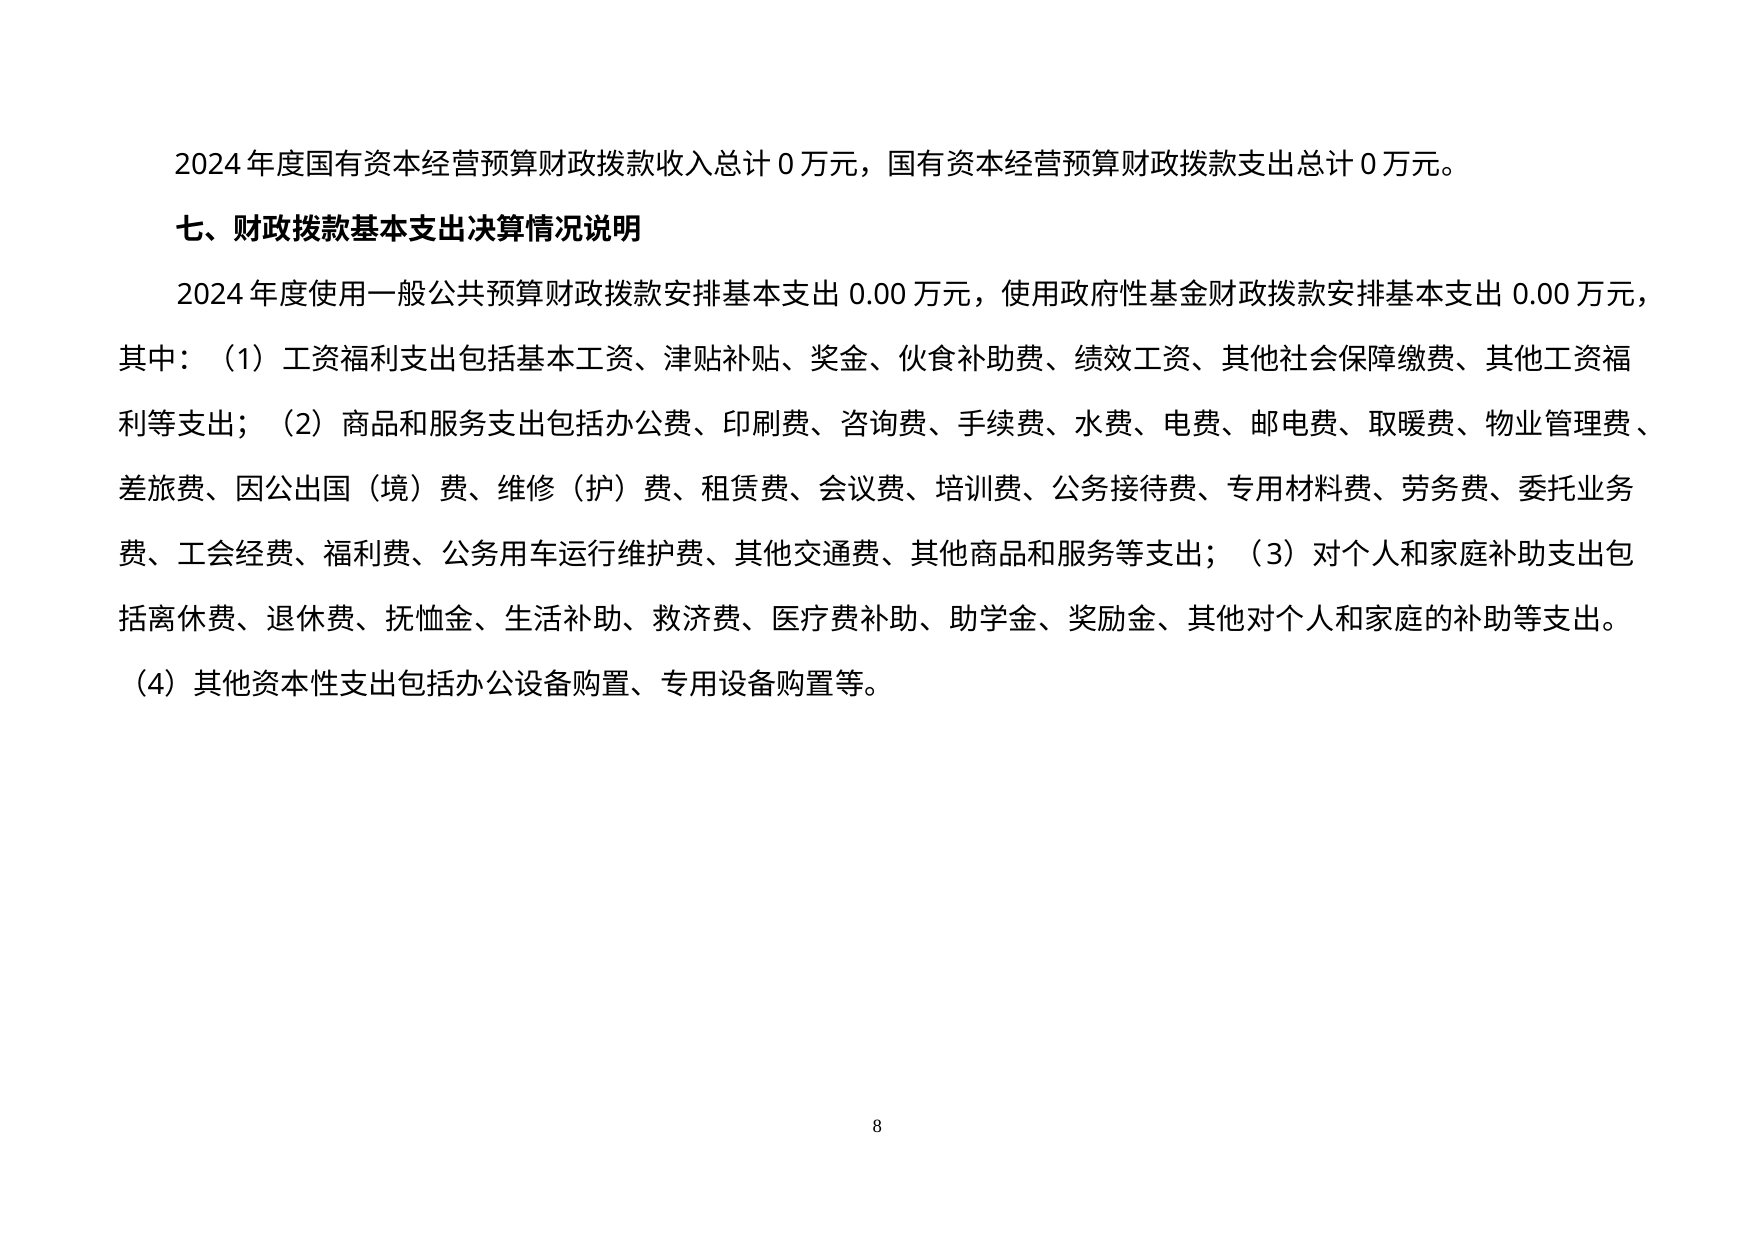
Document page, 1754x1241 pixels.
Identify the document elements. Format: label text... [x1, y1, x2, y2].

text 2024年度使用一般公共预算财政拨款安排基本支出0.00万元，使用政府性基金财政拨款安排基本支出0.00万元，其中：（1）工资福利支出包括基本工资、津贴补贴、奖金、伙食补助费、绩效工资、其他社会保障缴费、其他工资福利等支出；（2）商品和服务支出包括办公费、印刷费、咨询费、手续费、水费、电费、邮电费、取暖费、物业管理费、差旅费、因公出国（境）费、维修（护）费、租赁费、会议费、培训费、公务接待费、专用材料费、劳务费、委托业务费、工会经费、福利费、公务用车运行维护费、其他交通费、其他商品和服务等支出；（3）对个人和家庭补助支出包括离休费、退休费、抚恤金、生活补助、救济费、医疗费补助、助学金、奖励金、其他对个人和家庭的补助等支出。（4）其他资本性支出包括办公设备购置、专用设备购置等。 [118, 259, 1636, 714]
text 七、财政拨款基本支出决算情况说明 [118, 194, 1636, 259]
text 2024年度国有资本经营预算财政拨款收入总计0万元，国有资本经营预算财政拨款支出总计0万元。 [118, 129, 1636, 194]
